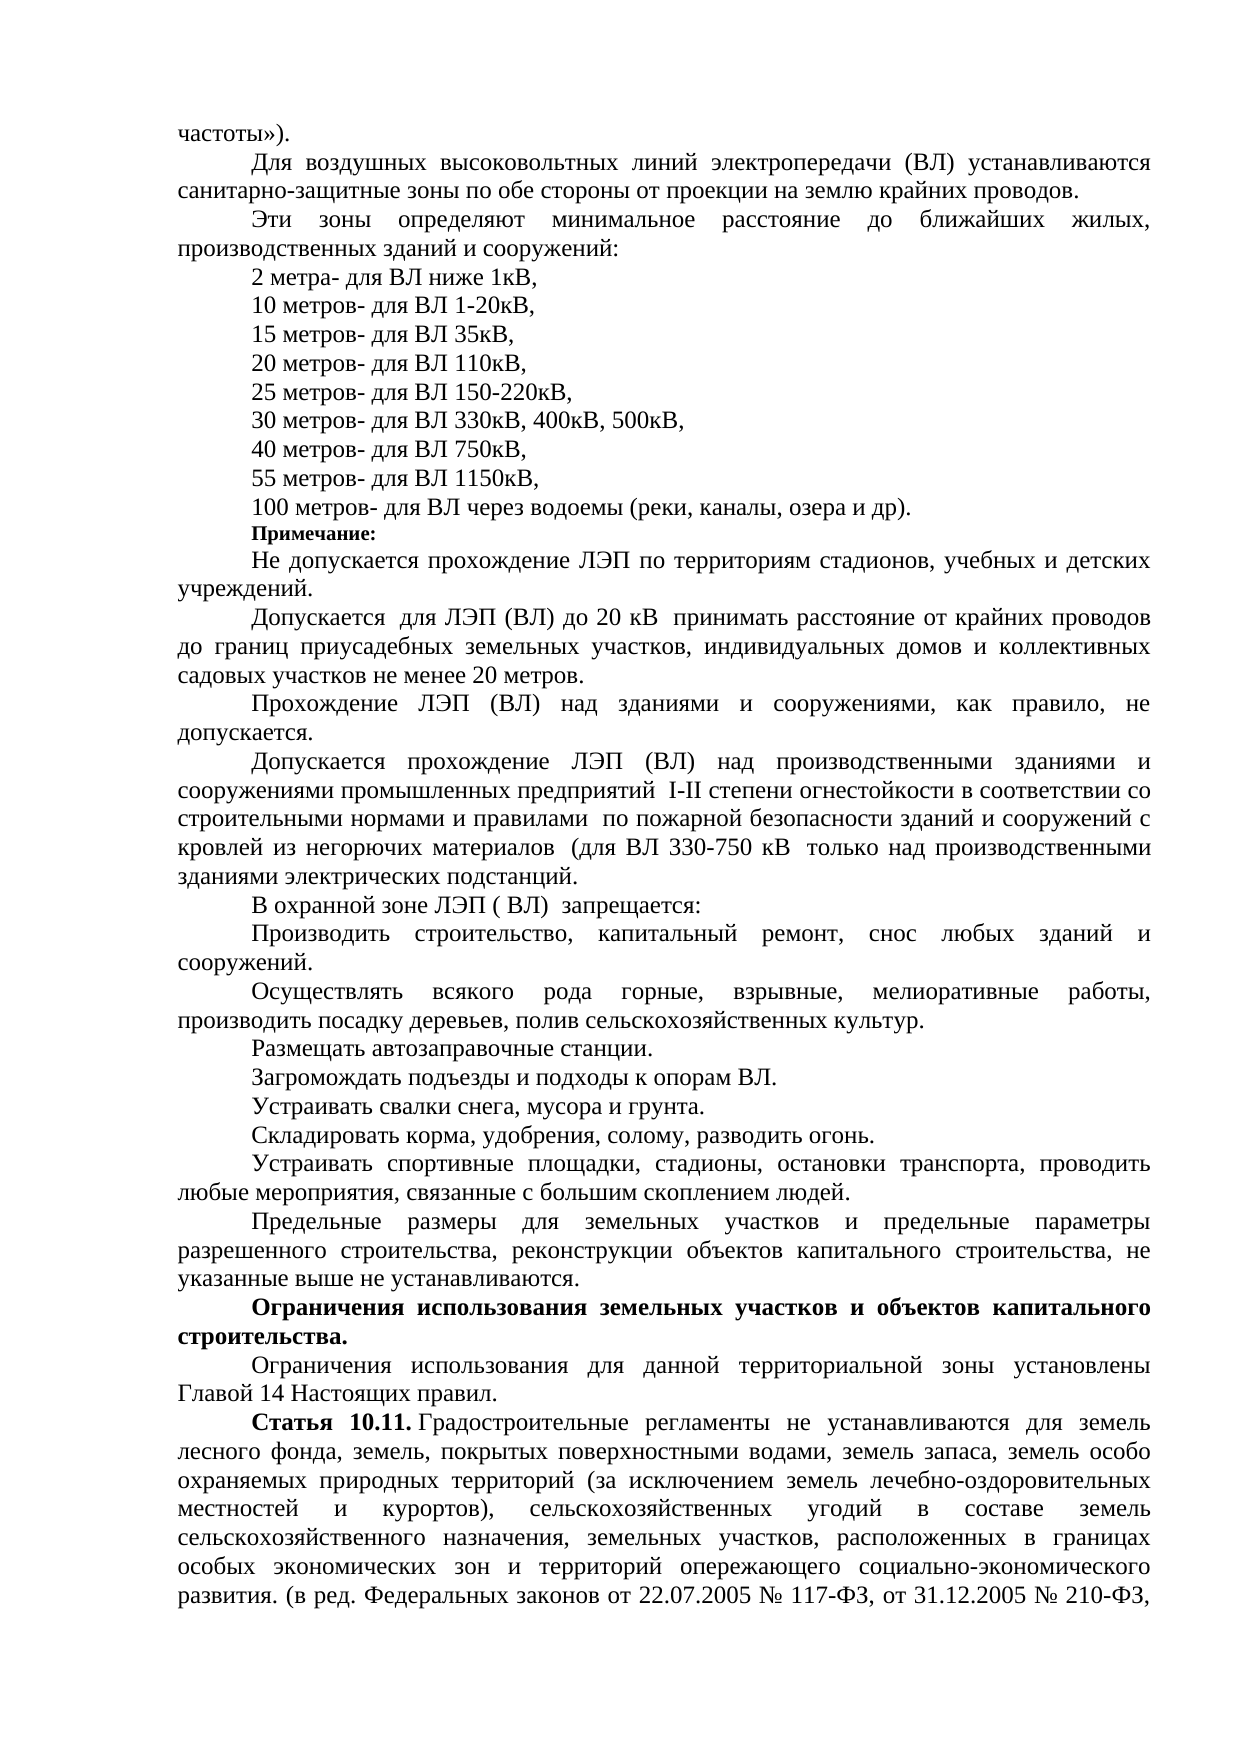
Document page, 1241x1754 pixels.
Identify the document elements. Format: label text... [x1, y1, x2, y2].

text 100 метров- для ВЛ через водоемы (реки, каналы, озера и др). [177, 492, 1152, 521]
text 10 метров- для ВЛ 1-20кВ, [177, 291, 1152, 319]
list Производить строительство, капитальный ремонт, снос любых зданий и сооружений. [177, 918, 1152, 976]
list Предельные размеры для земельных участков и предельные параметры разрешенного строительства, реконструкции объектов капитального строительства, не указанные выше не устанавливаются. [177, 1206, 1152, 1292]
text 2 метра- для ВЛ ниже 1кВ, [177, 262, 1152, 291]
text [177, 118, 1152, 147]
text 30 метров- для ВЛ 330кВ, 400кВ, 500кВ, [177, 406, 1152, 434]
text 55 метров- для ВЛ 1150кВ, [177, 463, 1152, 492]
list Осуществлять всякого рода горные, взрывные, мелиоративные работы, производить посадку деревьев, полив сельскохозяйственных культур. [177, 976, 1152, 1033]
list Размещать автозаправочные станции. [177, 1033, 1152, 1062]
text Допускается прохождение ЛЭП (ВЛ) над производственными зданиями и сооружениями промышленных предприятий I-II степени огнестойкости в соответствии со строительными нормами и правилами по пожарной безопасности зданий и сооружений с кровлей из негорючих материалов (для ВЛ 330-750 кВ только над производственными зданиями электрических подстанций. [177, 746, 1152, 890]
list Складировать корма, удобрения, солому, разводить огонь. [177, 1120, 1152, 1148]
list Устраивать спортивные площадки, стадионы, остановки транспорта, проводить любые мероприятия, связанные с большим скоплением людей. [177, 1148, 1152, 1206]
text 25 метров- для ВЛ 150-220кВ, [177, 377, 1152, 406]
list Ограничения использования земельных участков и объектов капитального строительства. [177, 1292, 1152, 1350]
text Ограничения использования для данной территориальной зоны установлены Главой 14 Настоящих правил. [177, 1350, 1152, 1407]
text В охранной зоне ЛЭП ( ВЛ) запрещается: [177, 890, 1152, 918]
text Эти зоны определяют минимальное расстояние до ближайших жилых, производственных зданий и сооружений: [177, 204, 1152, 262]
text 40 метров- для ВЛ 750кВ, [177, 434, 1152, 463]
text Примечание: [177, 521, 1152, 545]
list Загромождать подъезды и подходы к опорам ВЛ. [177, 1062, 1152, 1091]
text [177, 1407, 1152, 1608]
text 20 метров- для ВЛ 110кВ, [177, 348, 1152, 377]
text 15 метров- для ВЛ 35кВ, [177, 319, 1152, 348]
list Устраивать свалки снега, мусора и грунта. [177, 1091, 1152, 1120]
text Прохождение ЛЭП (ВЛ) над зданиями и сооружениями, как правило, не допускается. [177, 688, 1152, 746]
text Для воздушных высоковольтных линий электропередачи (ВЛ) устанавливаются санитарно-защитные зоны по обе стороны от проекции на землю крайних проводов. [177, 147, 1152, 204]
text Не допускается прохождение ЛЭП по территориям стадионов, учебных и детских учреждений. [177, 545, 1152, 602]
text Допускается для ЛЭП (ВЛ) до 20 кВ принимать расстояние от крайних проводов до границ приусадебных земельных участков, индивидуальных домов и коллективных садовых участков не менее . [177, 602, 1152, 688]
